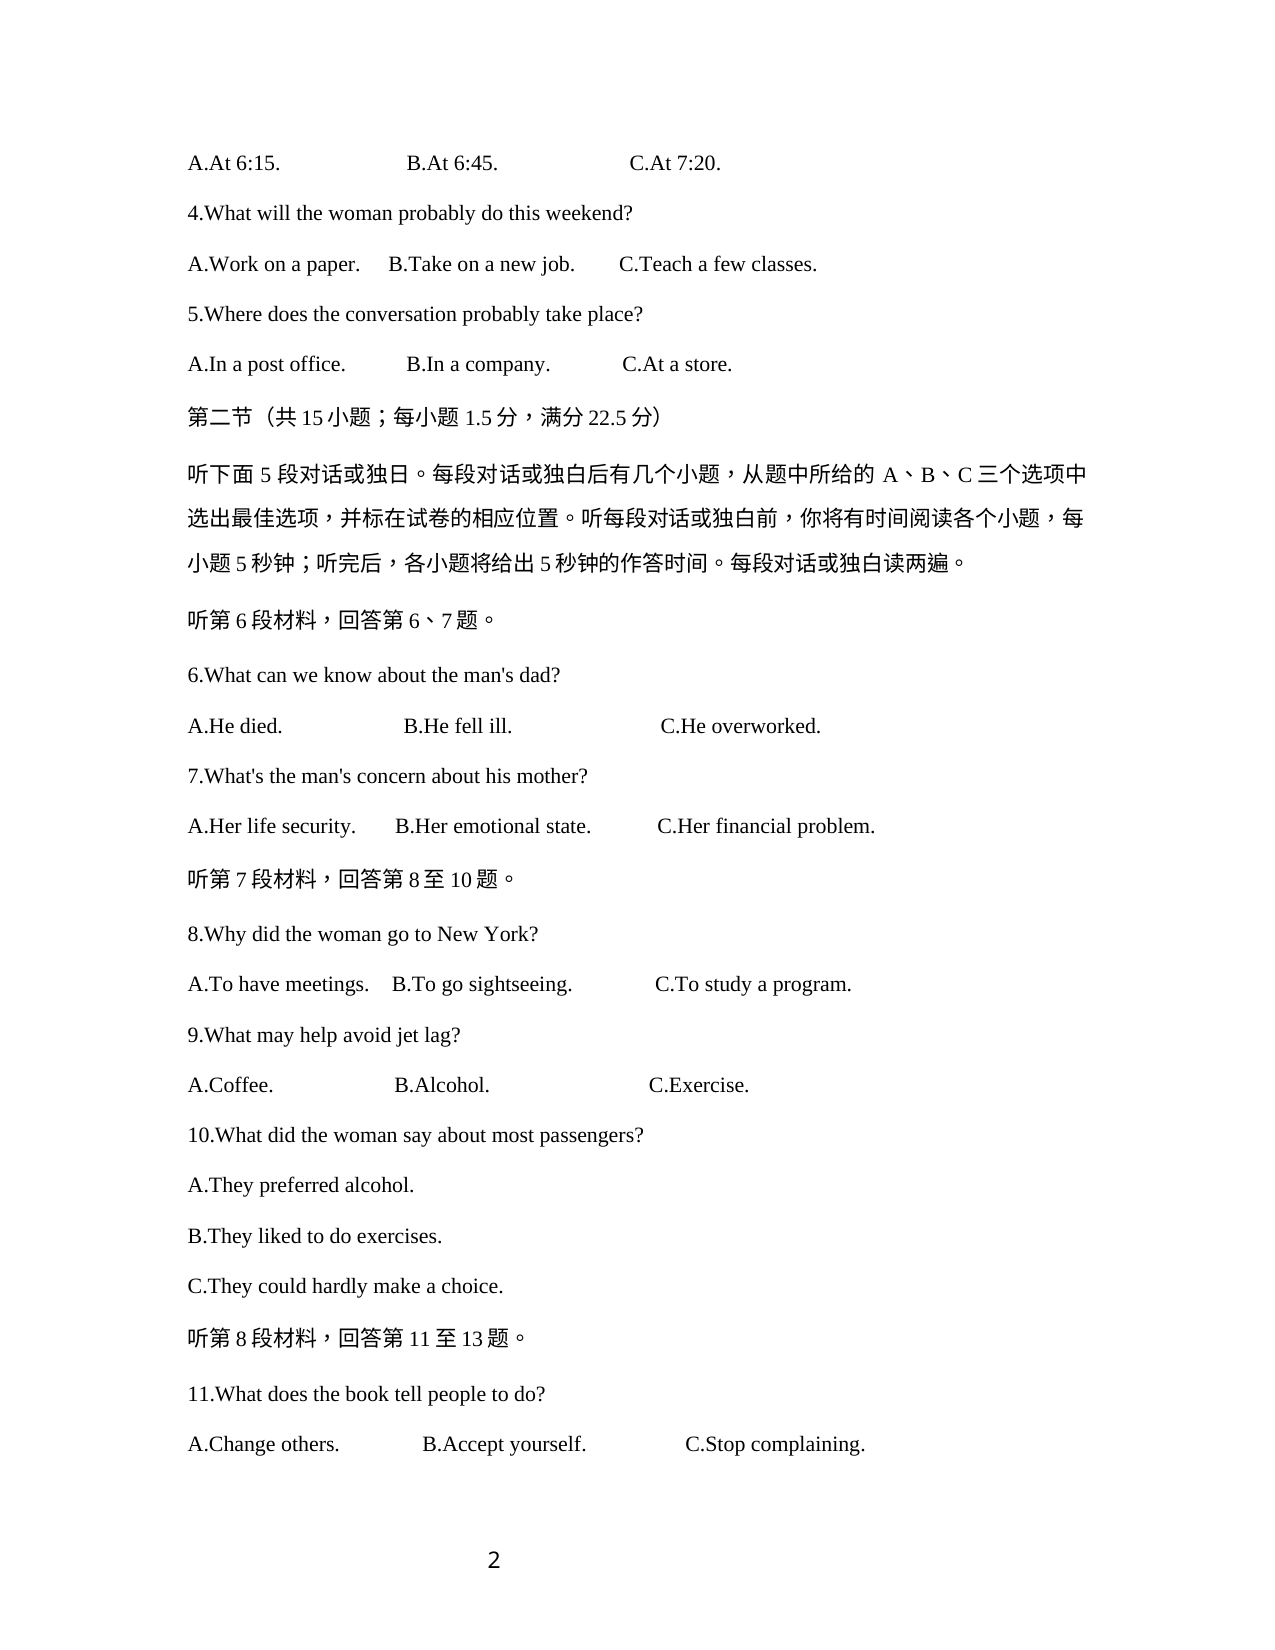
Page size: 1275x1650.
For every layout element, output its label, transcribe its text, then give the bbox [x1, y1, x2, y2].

text 第二节（共15小题；每小题 1.5分，满分22.5分） [187, 402, 1087, 431]
text A.Her life security. B.Her emotional state. C.Her financial problem. [187, 813, 1087, 839]
text C.They could hardly make a choice. [187, 1273, 1087, 1298]
text A.At 6:15. B.At 6:45. C.At 7:20. [187, 150, 1087, 175]
text 11.What does the book tell people to do? [187, 1381, 1087, 1406]
text 4.What will the woman probably do this weekend? [187, 200, 1087, 226]
text A.They preferred alcohol. [187, 1172, 1087, 1198]
text 6.What can we know about the man's dad? [187, 662, 1087, 688]
text 5.Where does the conversation probably take place? [187, 301, 1087, 326]
text 8.Why did the woman go to New York? [187, 921, 1087, 946]
text 9.What may help avoid jet lag? [187, 1022, 1087, 1047]
text A.To have meetings. B.To go sightseeing. C.To study a program. [187, 971, 1087, 996]
text A.Coffee. B.Alcohol. C.Exercise. [187, 1072, 1087, 1097]
text 听第7段材料，回答第8至10题。 [187, 864, 1087, 893]
text A.He died. B.He fell ill. C.He overworked. [187, 713, 1087, 738]
text 10.What did the woman say about most passengers? [187, 1122, 1087, 1147]
text 听下面 5 段对话或独日。每段对话或独白后有几个小题，从题中所给的 A、B、C三个选项中选出最佳选项，并标在试卷的相应位置。听每段对话或独白前，你将有时间阅读各个小题，每小题5秒钟；听完后，各小题将给出5秒钟的作答时间。每段对话或独白读两遍。 [187, 459, 1087, 578]
text A.Work on a paper. B.Take on a new job. C.Teach a few classes. [187, 251, 1087, 276]
text A.In a post office. B.In a company. C.At a store. [187, 351, 1087, 376]
text 7.What's the man's concern about his mother? [187, 763, 1087, 788]
text A.Change others. B.Accept yourself. C.Stop complaining. [187, 1431, 1087, 1456]
text 听第8段材料，回答第11至13题。 [187, 1323, 1087, 1353]
text 听第6段材料，回答第6、7题。 [187, 605, 1087, 635]
text B.They liked to do exercises. [187, 1223, 1087, 1248]
